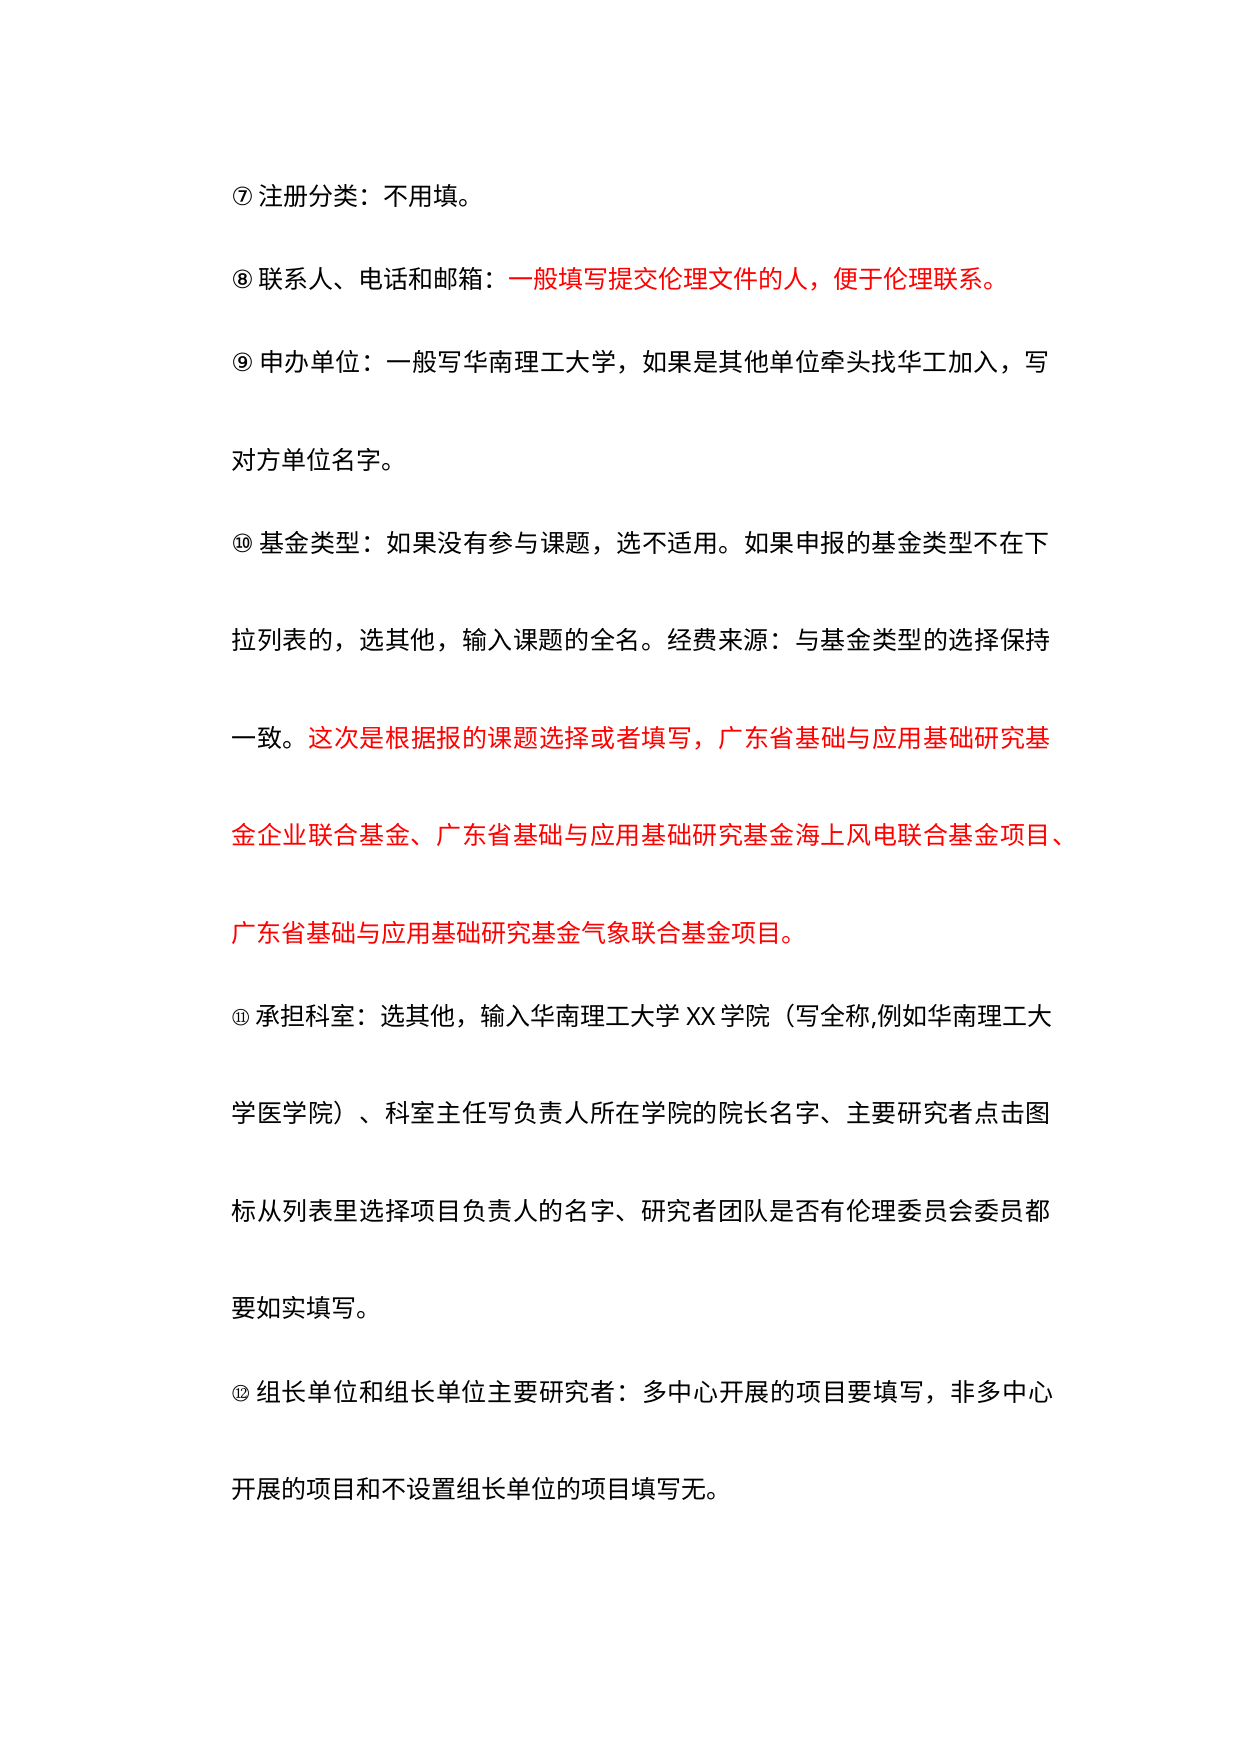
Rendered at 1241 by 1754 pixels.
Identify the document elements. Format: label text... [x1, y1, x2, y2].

text ⑫组长单位和组长单位主要研究者：多中心开展的项目要填写，非多中心开展的项目和不设置组长单位的项目填写无。 [231, 1358, 1053, 1520]
text ⑩基金类型：如果没有参与课题，选不适用。如果申报的基金类型不在下拉列表的，选其他，输入课题的全名。经费来源：与基金类型的选择保持一致。这次是根据报的课题选择或者填写，广东省基础与应用基础研究基金企业联合基金、广东省基础与应用基础研究基金海上风电联合基金项目、广东省基础与应用基础研究基金气象联合基金项目。 [231, 509, 1053, 964]
text ⑦注册分类：不用填。 [231, 162, 1053, 227]
text ⑨申办单位：一般写华南理工大学，如果是其他单位牵头找华工加入，写对方单位名字。 [231, 328, 1053, 491]
text ⑪承担科室：选其他，输入华南理工大学XX学院（写全称,例如华南理工大学医学院）、科室主任写负责人所在学院的院长名字、主要研究者点击图标从列表里选择项目负责人的名字、研究者团队是否有伦理委员会委员都要如实填写。 [231, 982, 1053, 1339]
text ⑧联系人、电话和邮箱：一般填写提交伦理文件的人，便于伦理联系。 [231, 245, 1053, 310]
